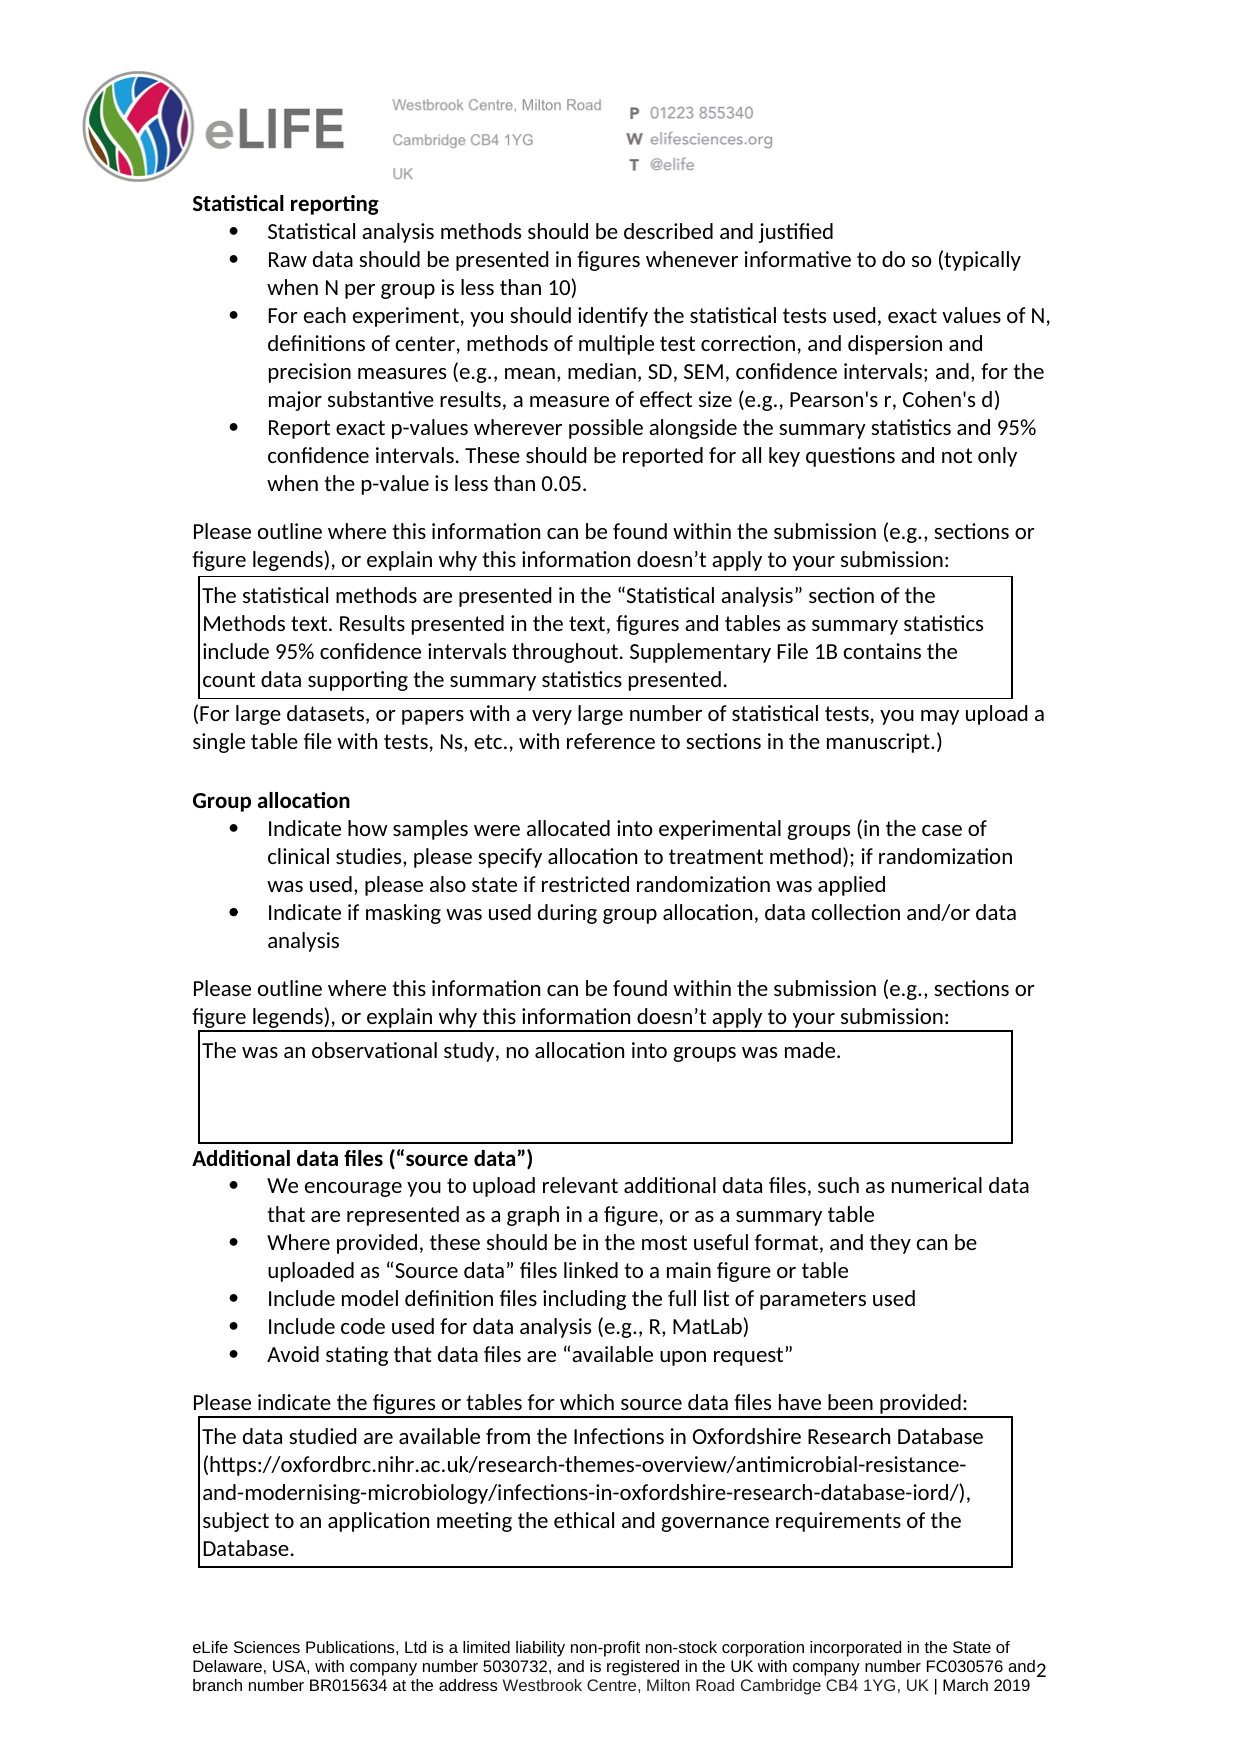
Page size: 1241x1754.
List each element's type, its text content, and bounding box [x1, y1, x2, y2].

text The was an observational study, no allocation into groups was made. [200, 1034, 1011, 1066]
list Statistical analysis methods should be described and justified [229, 217, 1053, 245]
list Indicate how samples were allocated into experimental groups (in the case of clinical studies, please specify allocation to treatment method); if randomization was used, please also state if restricted randomization was applied [229, 814, 1053, 898]
list Indicate if masking was used during group allocation, data collection and/or data analysis [229, 898, 1053, 954]
list Where provided, these should be in the most useful format, and they can be uploaded as “Source data” files linked to a main figure or table [229, 1228, 1053, 1284]
text The data studied are available from the Infections in Oxfordshire Research Database (https://oxfordbrc.nihr.ac.uk/research-themes-overview/antimicrobial-resistance-and-modernising-microbiology/infections-in-oxfordshire-research-database-iord/), subject to an application meeting the ethical and governance requirements of the Database. [200, 1420, 1011, 1564]
text Please indicate the figures or tables for which source data files have been provided: [192, 1388, 1053, 1416]
text Group allocation [192, 786, 1053, 814]
list Include code used for data analysis (e.g., R, MatLab) [229, 1312, 1053, 1340]
list Include model definition files including the full list of parameters used [229, 1284, 1053, 1312]
text (For large datasets, or papers with a very large number of statistical tests, you may upload a single table file with tests, Ns, etc., with reference to sections in the manuscript.) [192, 601, 1053, 755]
list Raw data should be presented in figures whenever informative to do so (typically when N per group is less than 10) [229, 245, 1053, 301]
list We encourage you to upload relevant additional data files, such as numerical data that are represented as a graph in a figure, or as a summary table [229, 1172, 1053, 1228]
list For each experiment, you should identify the statistical tests used, exact values of N, definitions of center, methods of multiple test correction, and dispersion and precision measures (e.g., mean, median, SD, SEM, confidence intervals; and, for the major substantive results, a measure of effect size (e.g., Pearson's r, Cohen's d) [229, 301, 1053, 413]
list Avoid stating that data files are “available upon request” [229, 1340, 1053, 1368]
text Additional data files (“source data”) [192, 1061, 1053, 1172]
picture [73, 59, 784, 189]
text Statistical reporting [192, 189, 1053, 217]
list Report exact p-values wherever possible alongside the summary statistics and 95% confidence intervals. These should be reported for all key questions and not only when the p-value is less than 0.05. [229, 413, 1053, 497]
text The statistical methods are presented in the “Statistical analysis” section of the Methods text. Results presented in the text, figures and tables as summary statistics include 95% confidence intervals throughout. Supplementary File 1B contains the count data supporting the summary statistics presented. [200, 579, 1011, 696]
